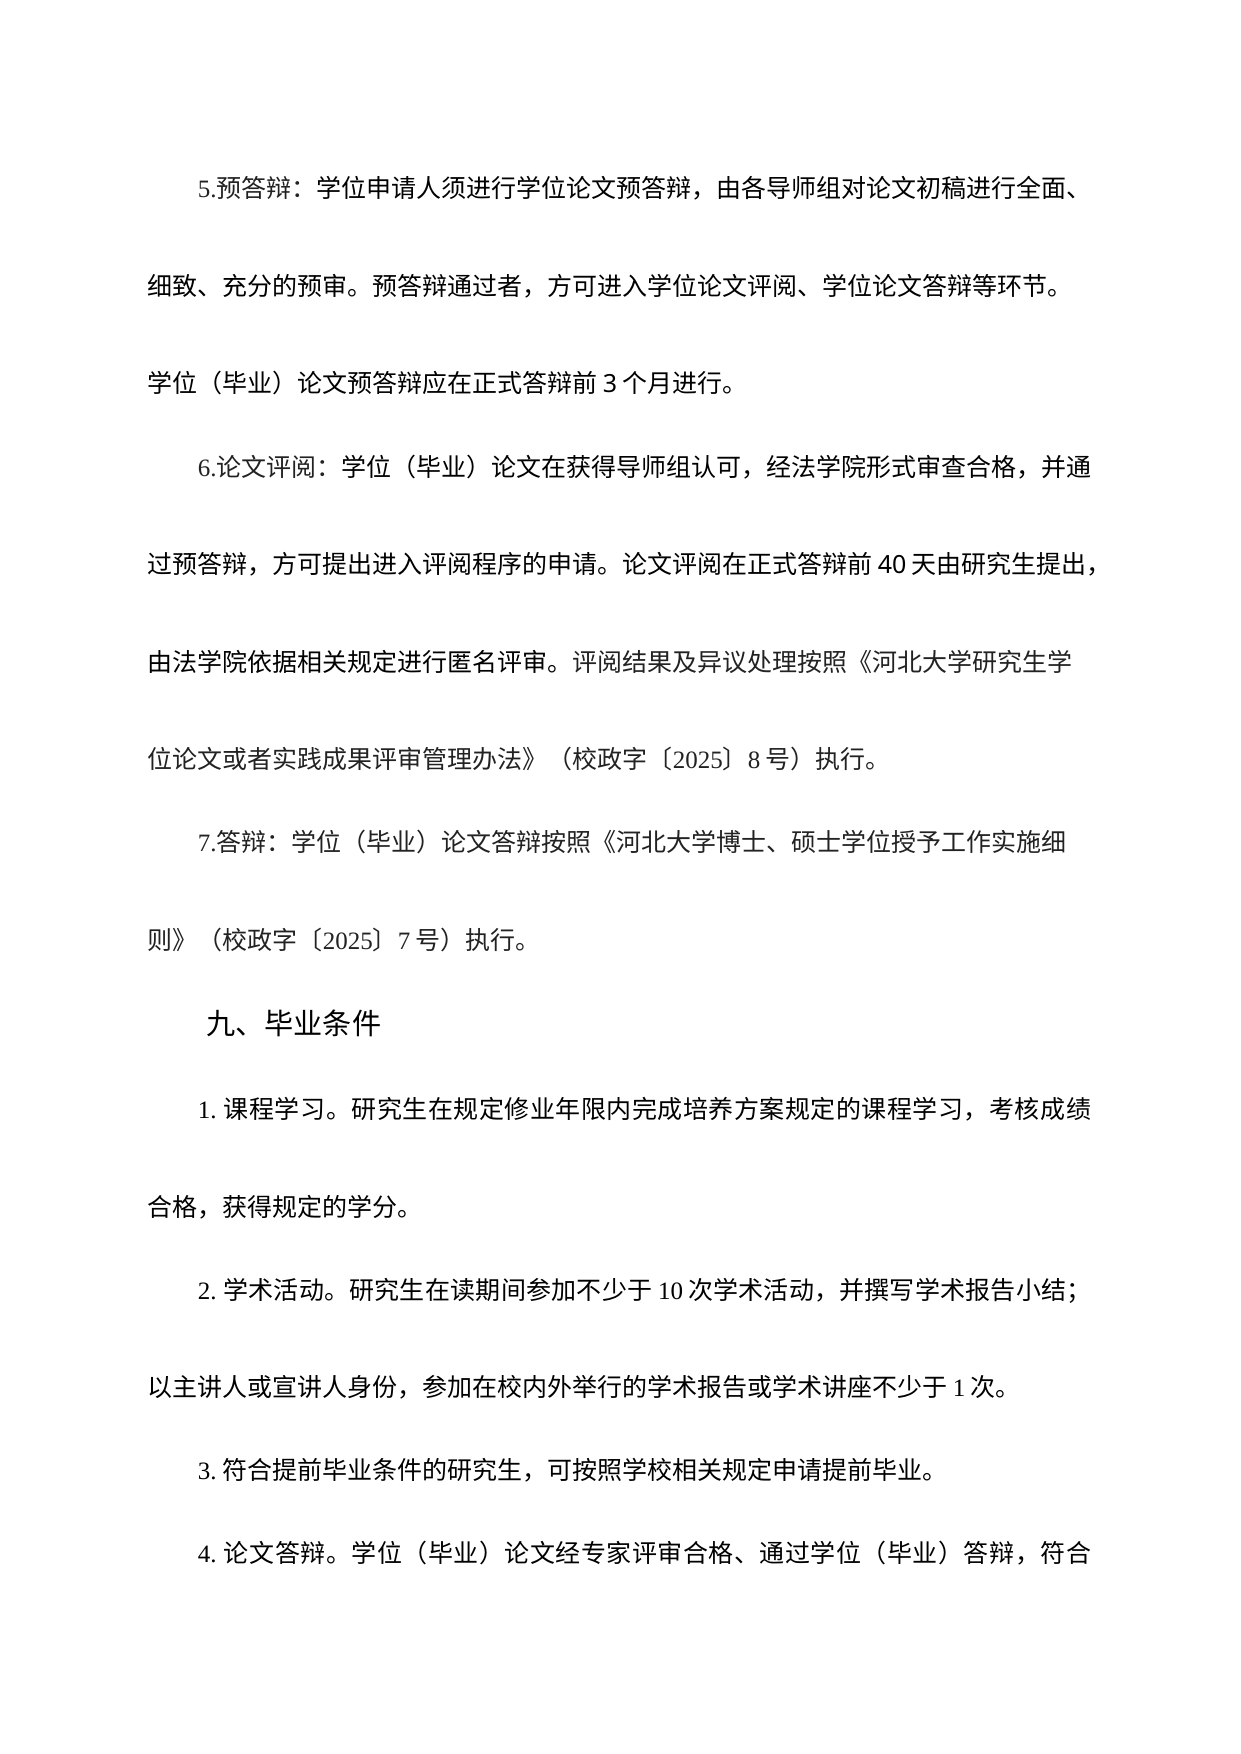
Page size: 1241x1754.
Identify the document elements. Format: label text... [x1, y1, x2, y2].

text 九、毕业条件 [148, 989, 1092, 1054]
text 3. 符合提前毕业条件的研究生，可按照学校相关规定申请提前毕业。 [148, 1436, 1092, 1501]
text 6.论文评阅：学位（毕业）论文在获得导师组认可，经法学院形式审查合格，并通过预答辩，方可提出进入评阅程序的申请。论文评阅在正式答辩前40天由研究生提出，由法学院依据相关规定进行匿名评审。评阅结果及异议处理按照《河北大学研究生学位论文或者实践成果评审管理办法》（校政字〔2025〕8号）执行。 [148, 433, 1092, 790]
text 1. 课程学习。研究生在规定修业年限内完成培养方案规定的课程学习，考核成绩合格，获得规定的学分。 [148, 1075, 1092, 1238]
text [148, 1519, 1092, 1584]
text 5.预答辩：学位申请人须进行学位论文预答辩，由各导师组对论文初稿进行全面、细致、充分的预审。预答辩通过者，方可进入学位论文评阅、学位论文答辩等环节。学位（毕业）论文预答辩应在正式答辩前3个月进行。 [148, 154, 1092, 414]
text 7.答辩：学位（毕业）论文答辩按照《河北大学博士、硕士学位授予工作实施细则》（校政字〔2025〕7号）执行。 [148, 808, 1092, 971]
text 2. 学术活动。研究生在读期间参加不少于10次学术活动，并撰写学术报告小结；以主讲人或宣讲人身份，参加在校内外举行的学术报告或学术讲座不少于1次。 [148, 1256, 1092, 1418]
